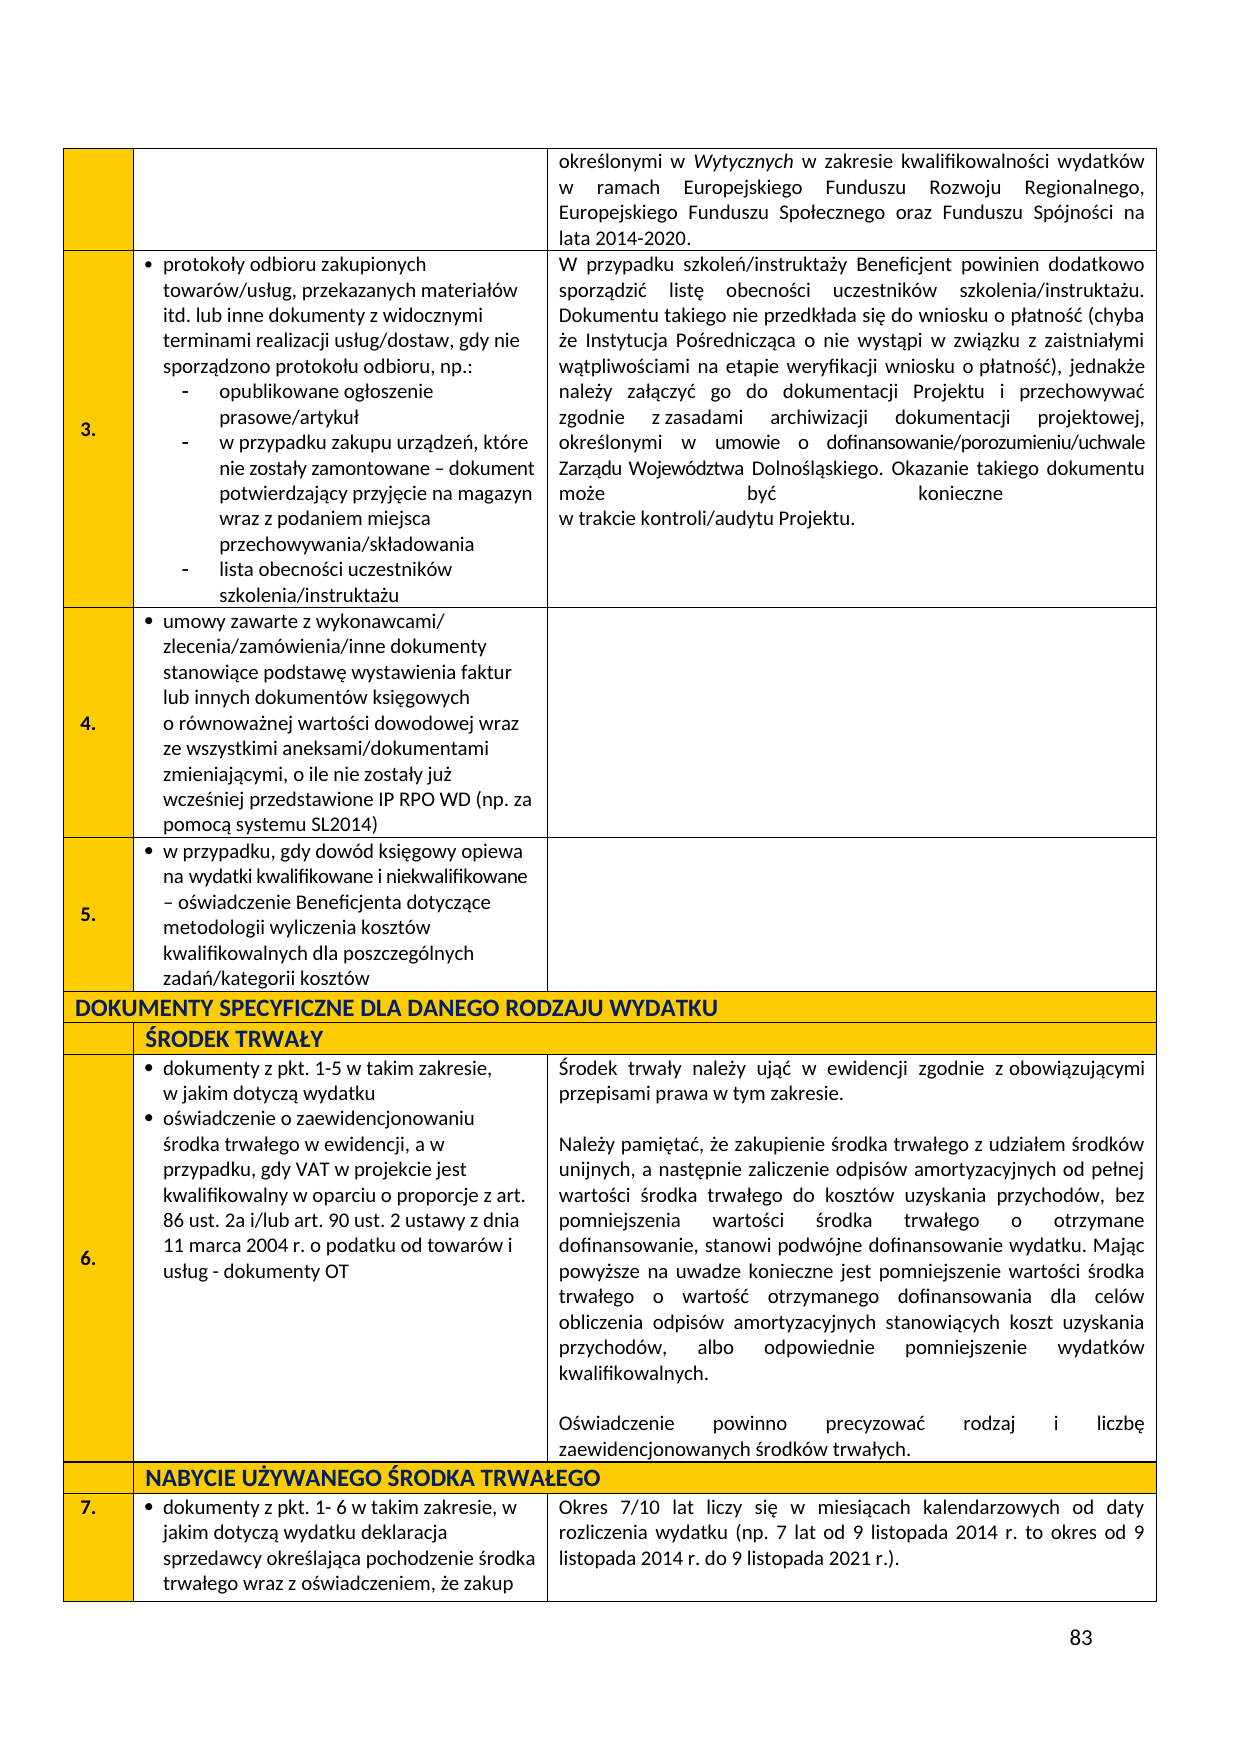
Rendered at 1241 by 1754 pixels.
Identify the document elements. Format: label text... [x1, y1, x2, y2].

table_cell ŚRODEK TRWAŁY [134, 1023, 1156, 1054]
table_cell [64, 1055, 133, 1461]
table_cell [64, 1463, 133, 1493]
table_cell [64, 251, 133, 607]
table_cell W przypadku szkoleń/instruktaży Beneficjent powinien dodatkowo sporządzić listę obecności uczestników szkolenia/instruktażu. Dokumentu takiego nie przedkłada się do wniosku o płatność (chyba że Instytucja Pośrednicząca o nie wystąpi w związku z zaistniałymi wątpliwościami na etapie weryfikacji wniosku o płatność), jednakże należy załączyć go do dokumentacji Projektu i przechowywać zgodnie z zasadami archiwizacji dokumentacji projektowej, określonymi w umowie o dofinansowanie/porozumieniu/uchwale Zarządu Województwa Dolnośląskiego. Okazanie takiego dokumentu może być konieczne w trakcie kontroli/audytu Projektu. [548, 251, 1156, 607]
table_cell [548, 1494, 1156, 1601]
table_cell [64, 838, 133, 991]
table_cell [548, 608, 1156, 837]
table_cell NABYCIE UŻYWANEGO ŚRODKA TRWAŁEGO [134, 1463, 1156, 1493]
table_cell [134, 1494, 547, 1601]
table_cell protokoły odbioru zakupionych towarów/usług, przekazanych materiałów itd. lub inne dokumenty z widocznymi terminami realizacji usług/dostaw, gdy nie sporządzono protokołu odbioru, np.: opublikowane ogłoszenie prasowe/artykuł w przypadku zakupu urządzeń, które nie zostały zamontowane – dokument potwierdzający przyjęcie na magazyn wraz z podaniem miejsca przechowywania/składowania lista obecności uczestników szkolenia/instruktażu [134, 251, 547, 607]
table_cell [134, 149, 547, 250]
table_cell w przypadku, gdy dowód księgowy opiewa na wydatki kwalifikowane i niekwalifikowane – oświadczenie Beneficjenta dotyczące metodologii wyliczenia kosztów kwalifikowalnych dla poszczególnych zadań/kategorii kosztów [134, 838, 547, 991]
table_cell [64, 149, 133, 250]
table_cell umowy zawarte z wykonawcami/ zlecenia/zamówienia/inne dokumenty stanowiące podstawę wystawienia faktur lub innych dokumentów księgowych o równoważnej wartości dowodowej wraz ze wszystkimi aneksami/dokumentami zmieniającymi, o ile nie zostały już wcześniej przedstawione IP RPO WD (np. za pomocą systemu SL2014) [134, 608, 547, 837]
table_cell [64, 1023, 133, 1054]
table_cell [64, 608, 133, 837]
table_cell [548, 838, 1156, 991]
table_cell DOKUMENTY SPECYFICZNE DLA DANEGO RODZAJU WYDATKU [64, 992, 1156, 1022]
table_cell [548, 149, 1156, 250]
table_cell Środek trwały należy ująć w ewidencji zgodnie z obowiązującymi przepisami prawa w tym zakresie. Należy pamiętać, że zakupienie środka trwałego z udziałem środków unijnych, a następnie zaliczenie odpisów amortyzacyjnych od pełnej wartości środka trwałego do kosztów uzyskania przychodów, bez pomniejszenia wartości środka trwałego o otrzymane dofinansowanie, stanowi podwójne dofinansowanie wydatku. Mając powyższe na uwadze konieczne jest pomniejszenie wartości środka trwałego o wartość otrzymanego dofinansowania dla celów obliczenia odpisów amortyzacyjnych stanowiących koszt uzyskania przychodów, albo odpowiednie pomniejszenie wydatków kwalifikowalnych. Oświadczenie powinno precyzować rodzaj i liczbę zaewidencjonowanych środków trwałych. [548, 1055, 1156, 1461]
table_cell [64, 1494, 133, 1601]
table_cell dokumenty z pkt. 1-5 w takim zakresie, w jakim dotyczą wydatku oświadczenie o zaewidencjonowaniu środka trwałego w ewidencji, a w przypadku, gdy VAT w projekcie jest kwalifikowalny w oparciu o proporcje z art. 86 ust. 2a i/lub art. 90 ust. 2 ustawy z dnia 11 marca 2004 r. o podatku od towarów i usług - dokumenty OT [134, 1055, 547, 1461]
